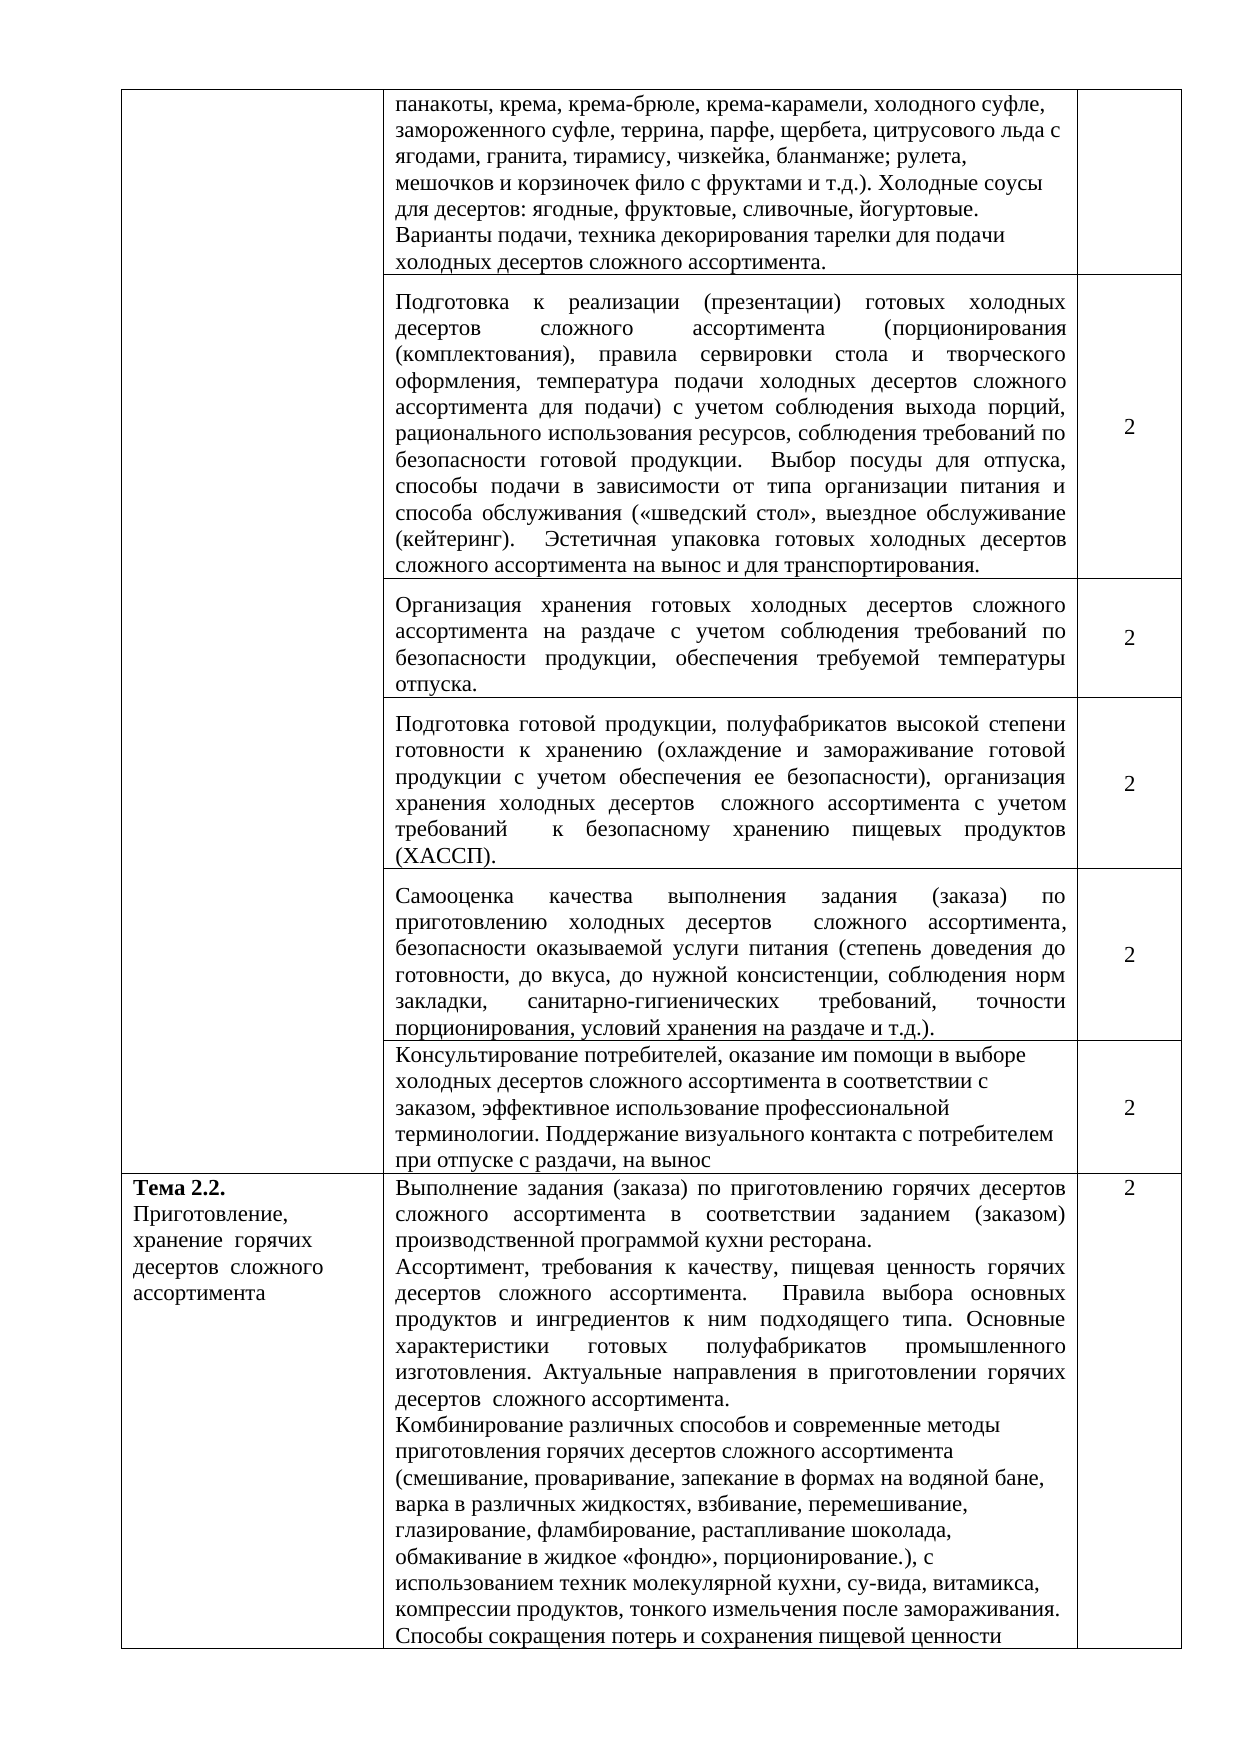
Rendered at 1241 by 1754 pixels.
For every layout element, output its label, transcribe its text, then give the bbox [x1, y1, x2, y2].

table_cell 2 [1078, 90, 1181, 274]
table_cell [384, 90, 1077, 274]
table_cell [122, 90, 383, 1173]
table_cell 2 [1078, 698, 1181, 868]
table_cell Самооценка качества выполнения задания (заказа) по приготовлению холодных десертов сложного ассортимента, безопасности оказываемой услуги питания (степень доведения до готовности, до вкуса, до нужной консистенции, соблюдения норм закладки, санитарно-гигиенических требований, точности порционирования, условий хранения на раздаче и т.д.). [384, 869, 1077, 1040]
table_cell 2 [1078, 579, 1181, 697]
table_cell Подготовка готовой продукции, полуфабрикатов высокой степени готовности к хранению (охлаждение и замораживание готовой продукции с учетом обеспечения ее безопасности), организация хранения холодных десертов сложного ассортимента с учетом требований к безопасному хранению пищевых продуктов (ХАССП). [384, 698, 1077, 868]
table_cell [122, 1174, 383, 1648]
table_cell Организация хранения готовых холодных десертов сложного ассортимента на раздаче с учетом соблюдения требований по безопасности продукции, обеспечения требуемой температуры отпуска. [384, 579, 1077, 697]
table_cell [384, 1174, 1077, 1648]
table_cell Подготовка к реализации (презентации) готовых холодных десертов сложного ассортимента (порционирования (комплектования), правила сервировки стола и творческого оформления, температура подачи холодных десертов сложного ассортимента для подачи) с учетом соблюдения выхода порций, рационального использования ресурсов, соблюдения требований по безопасности готовой продукции. Выбор посуды для отпуска, способы подачи в зависимости от типа организации питания и способа обслуживания («шведский стол», выездное обслуживание (кейтеринг). Эстетичная упаковка готовых холодных десертов сложного ассортимента на вынос и для транспортирования. [384, 275, 1077, 578]
table_cell 2 [1078, 275, 1181, 578]
table_cell 2 [1078, 1174, 1181, 1648]
table_cell 2 [1078, 869, 1181, 1040]
table_cell 2 [1078, 1041, 1181, 1173]
table_cell Консультирование потребителей, оказание им помощи в выборе холодных десертов сложного ассортимента в соответствии с заказом, эффективное использование профессиональной терминологии. Поддержание визуального контакта с потребителем при отпуске с раздачи, на вынос [384, 1041, 1077, 1173]
